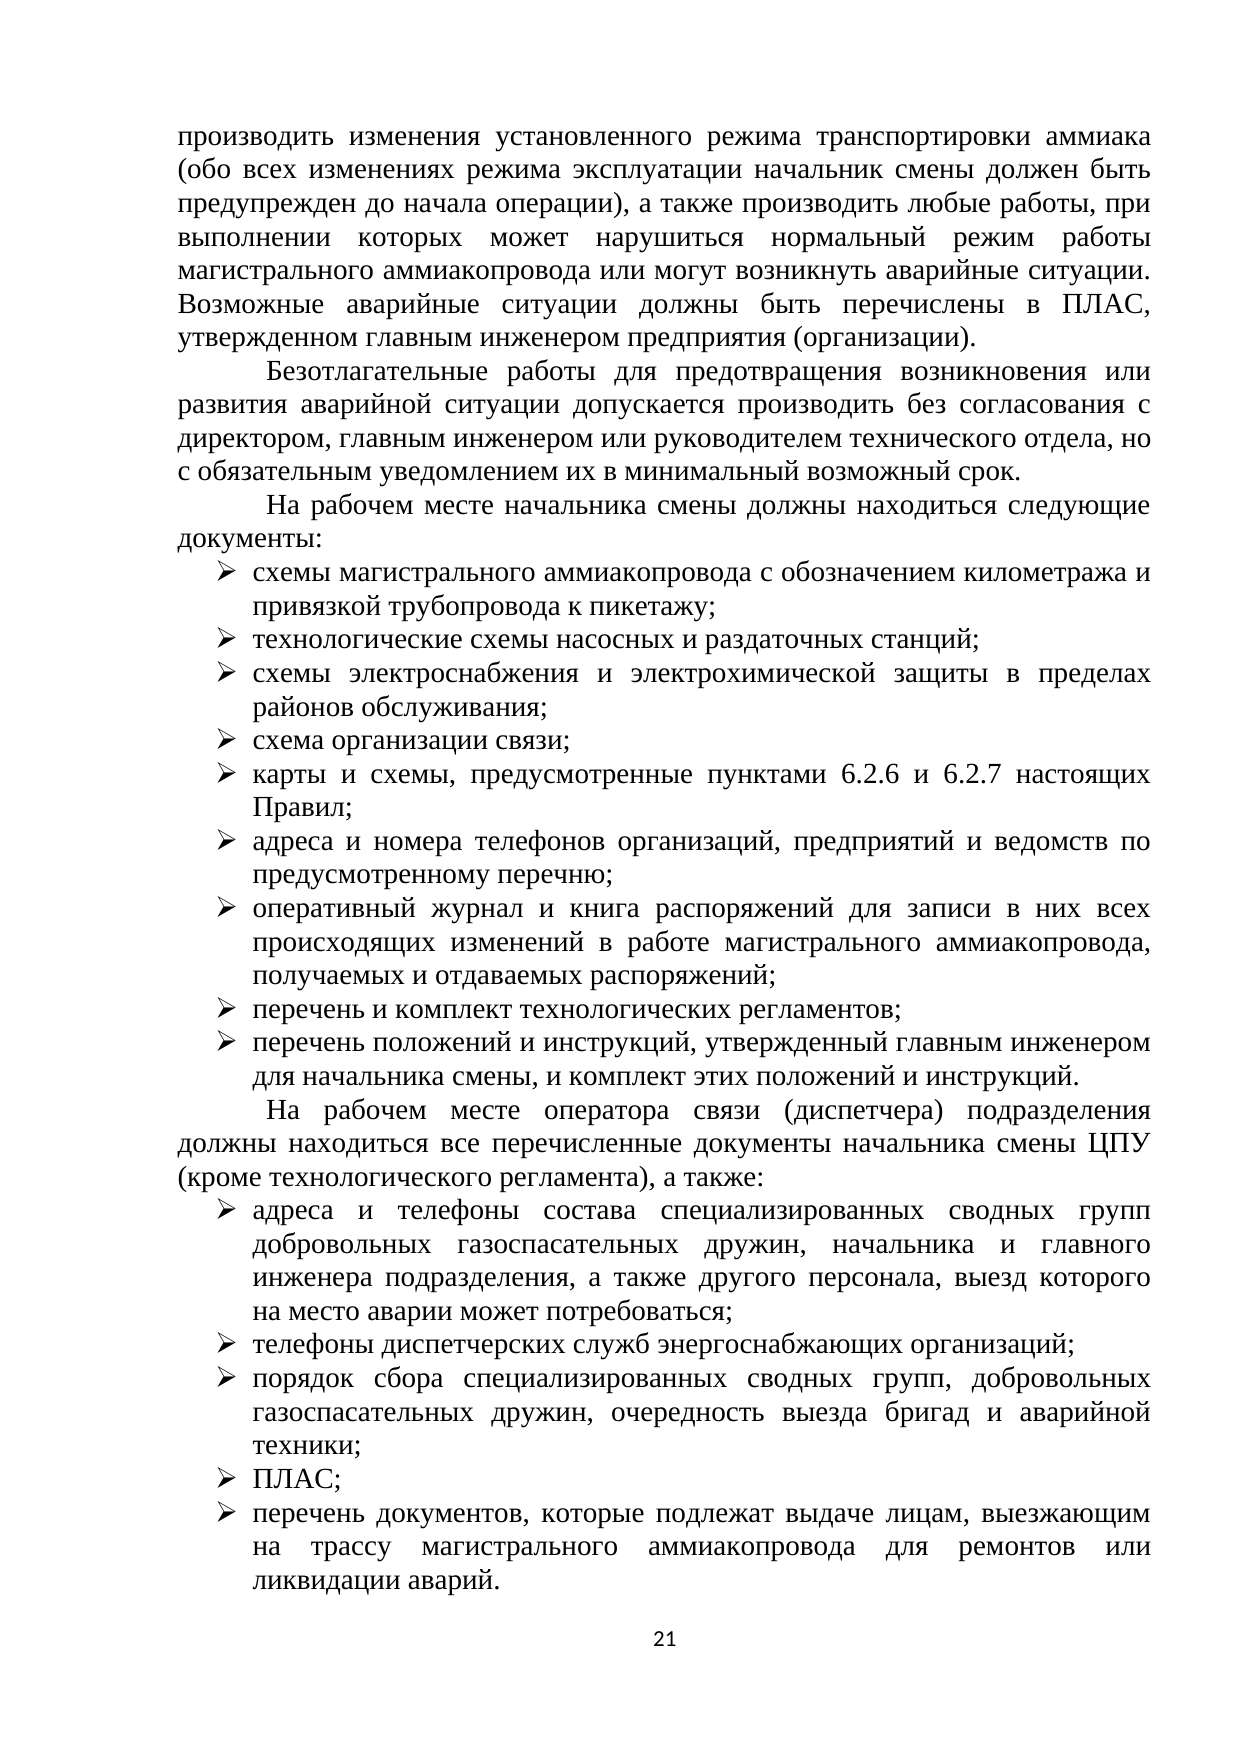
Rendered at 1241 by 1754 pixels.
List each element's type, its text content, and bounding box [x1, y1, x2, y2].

list перечень и комплект технологических регламентов; [215, 991, 1152, 1024]
list схемы магистрального аммиакопровода с обозначением километража и привязкой трубопровода к пикетажу; [215, 554, 1152, 621]
list схемы электроснабжения и электрохимической защиты в пределах районов обслуживания; [215, 655, 1152, 722]
list адреса и номера телефонов организаций, предприятий и ведомств по предусмотренному перечню; [215, 823, 1152, 890]
text Безотлагательные работы для предотвращения возникновения или развития аварийной ситуации допускается производить без согласования с директором, главным инженером или руководителем технического отдела, но с обязательным уведомлением их в минимальный возможный срок. [177, 353, 1152, 487]
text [177, 118, 1152, 353]
list ПЛАС; [215, 1461, 1152, 1495]
list перечень документов, которые подлежат выдаче лицам, выезжающим на трассу магистрального аммиакопровода для ремонтов или ликвидации аварий. [215, 1495, 1152, 1595]
list адреса и телефоны состава специализированных сводных групп добровольных газоспасательных дружин, начальника и главного инженера подразделения, а также другого персонала, выезд которого на место аварии может потребоваться; [215, 1192, 1152, 1327]
list порядок сбора специализированных сводных групп, добровольных газоспасательных дружин, очередность выезда бригад и аварийной техники; [215, 1360, 1152, 1461]
text На рабочем месте начальника смены должны находиться следующие документы: [177, 487, 1152, 554]
list оперативный журнал и книга распоряжений для записи в них всех происходящих изменений в работе магистрального аммиакопровода, получаемых и отдаваемых распоряжений; [215, 890, 1152, 991]
list технологические схемы насосных и раздаточных станций; [215, 621, 1152, 655]
list схема организации связи; [215, 722, 1152, 756]
list перечень положений и инструкций, утвержденный главным инженером для начальника смены, и комплект этих положений и инструкций. [215, 1024, 1152, 1092]
list карты и схемы, предусмотренные пунктами 6.2.6 и 6.2.7 настоящих Правил; [215, 756, 1152, 823]
list телефоны диспетчерских служб энергоснабжающих организаций; [215, 1327, 1152, 1360]
text На рабочем месте оператора связи (диспетчера) подразделения должны находиться все перечисленные документы начальника смены ЦПУ (кроме технологического регламента), а также: [177, 1092, 1152, 1192]
